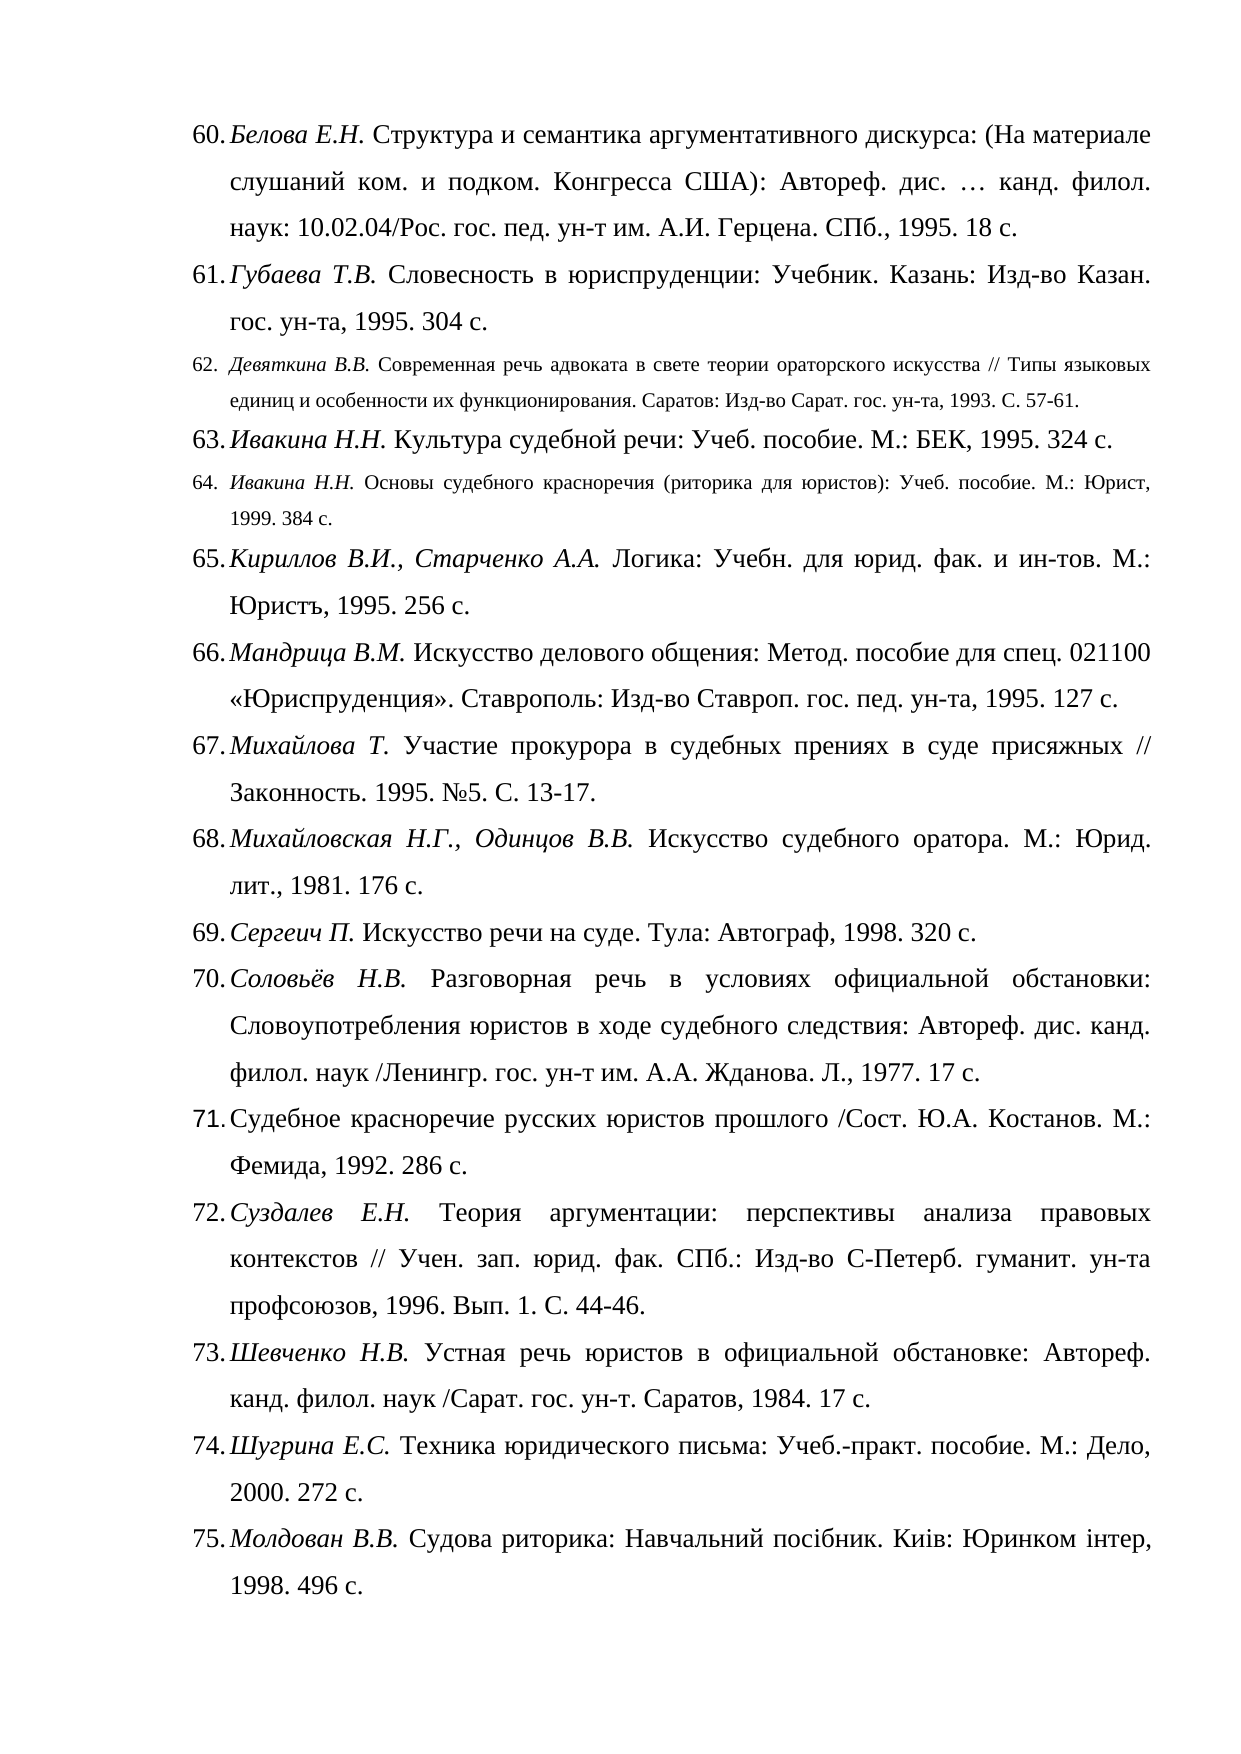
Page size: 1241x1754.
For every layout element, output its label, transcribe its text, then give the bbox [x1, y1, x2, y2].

list Суздалев Е.Н. Теория аргументации: перспективы анализа правовых контекстов // Учен. зап. юрид. фак. СПб.: Изд-во С-Петерб. гуманит. ун-та профсоюзов, 1996. Вып. 1. С. 44-46. [192, 1196, 1152, 1320]
list Судебное красноречие русских юристов прошлого /Сост. Ю.А. Костанов. М.: Фемида, 1992. 286 с. [192, 1102, 1152, 1180]
list Шугрина Е.С. Техника юридического письма: Учеб.-практ. пособие. М.: Дело, 2000. 272 с. [192, 1429, 1152, 1507]
list Кириллов В.И., Старченко А.А. Логика: Учебн. для юрид. фак. и ин-тов. М.: Юристъ, 1995. 256 с. [192, 542, 1152, 620]
list Михайлова Т. Участие прокурора в судебных прениях в суде присяжных // Законность. 1995. №5. С. 13-17. [192, 729, 1152, 807]
list Ивакина Н.Н. Культура судебной речи: Учеб. пособие. М.: БЕК, 1995. 324 с. [192, 423, 1152, 455]
list Ивакина Н.Н. Основы судебного красноречия (риторика для юристов): Учеб. пособие. М.: Юрист, 1999. 384 с. [192, 470, 1152, 530]
list Соловьёв Н.В. Разговорная речь в условиях официальной обстановки: Словоупотребления юристов в ходе судебного следствия: Автореф. дис. канд. филол. наук /Ленингр. гос. ун-т им. А.А. Жданова. Л., 1977. 17 с. [192, 962, 1152, 1087]
list Шевченко Н.В. Устная речь юристов в официальной обстановке: Автореф. канд. филол. наук /Сарат. гос. ун-т. Саратов, 1984. 17 с. [192, 1336, 1152, 1413]
list Молдован В.В. Судова риторика: Навчальний посiбник. Киiв: Юринком iнтер, 1998. 496 с. [192, 1522, 1152, 1600]
list Михайловская Н.Г., Одинцов В.В. Искусство судебного оратора. М.: Юрид. лит., 1981. 176 с. [192, 822, 1152, 900]
list Девяткина В.В. Современная речь адвоката в свете теории ораторского искусства // Типы языковых единиц и особенности их функционирования. Саратов: Изд-во Сарат. гос. ун-та, 1993. С. 57-61. [192, 351, 1152, 412]
list Белова Е.Н. Структура и семантика аргументативного дискурса: (На материале слушаний ком. и подком. Конгресса США): Автореф. дис. … канд. филол. наук: 10.02.04/Рос. гос. пед. ун-т им. А.И. Герцена. СПб., 1995. 18 c. [192, 118, 1152, 243]
list Сергеич П. Искусство речи на суде. Тула: Автограф, 1998. 320 с. [192, 916, 1152, 947]
list Губаева Т.В. Словесность в юриспруденции: Учебник. Казань: Изд-во Казан. гос. ун-та, 1995. 304 с. [192, 258, 1152, 336]
list Мандрица В.М. Искусство делового общения: Метод. пособие для спец. 021100 «Юриспруденция». Ставрополь: Изд-во Ставроп. гос. пед. ун-та, 1995. 127 с. [192, 636, 1152, 713]
